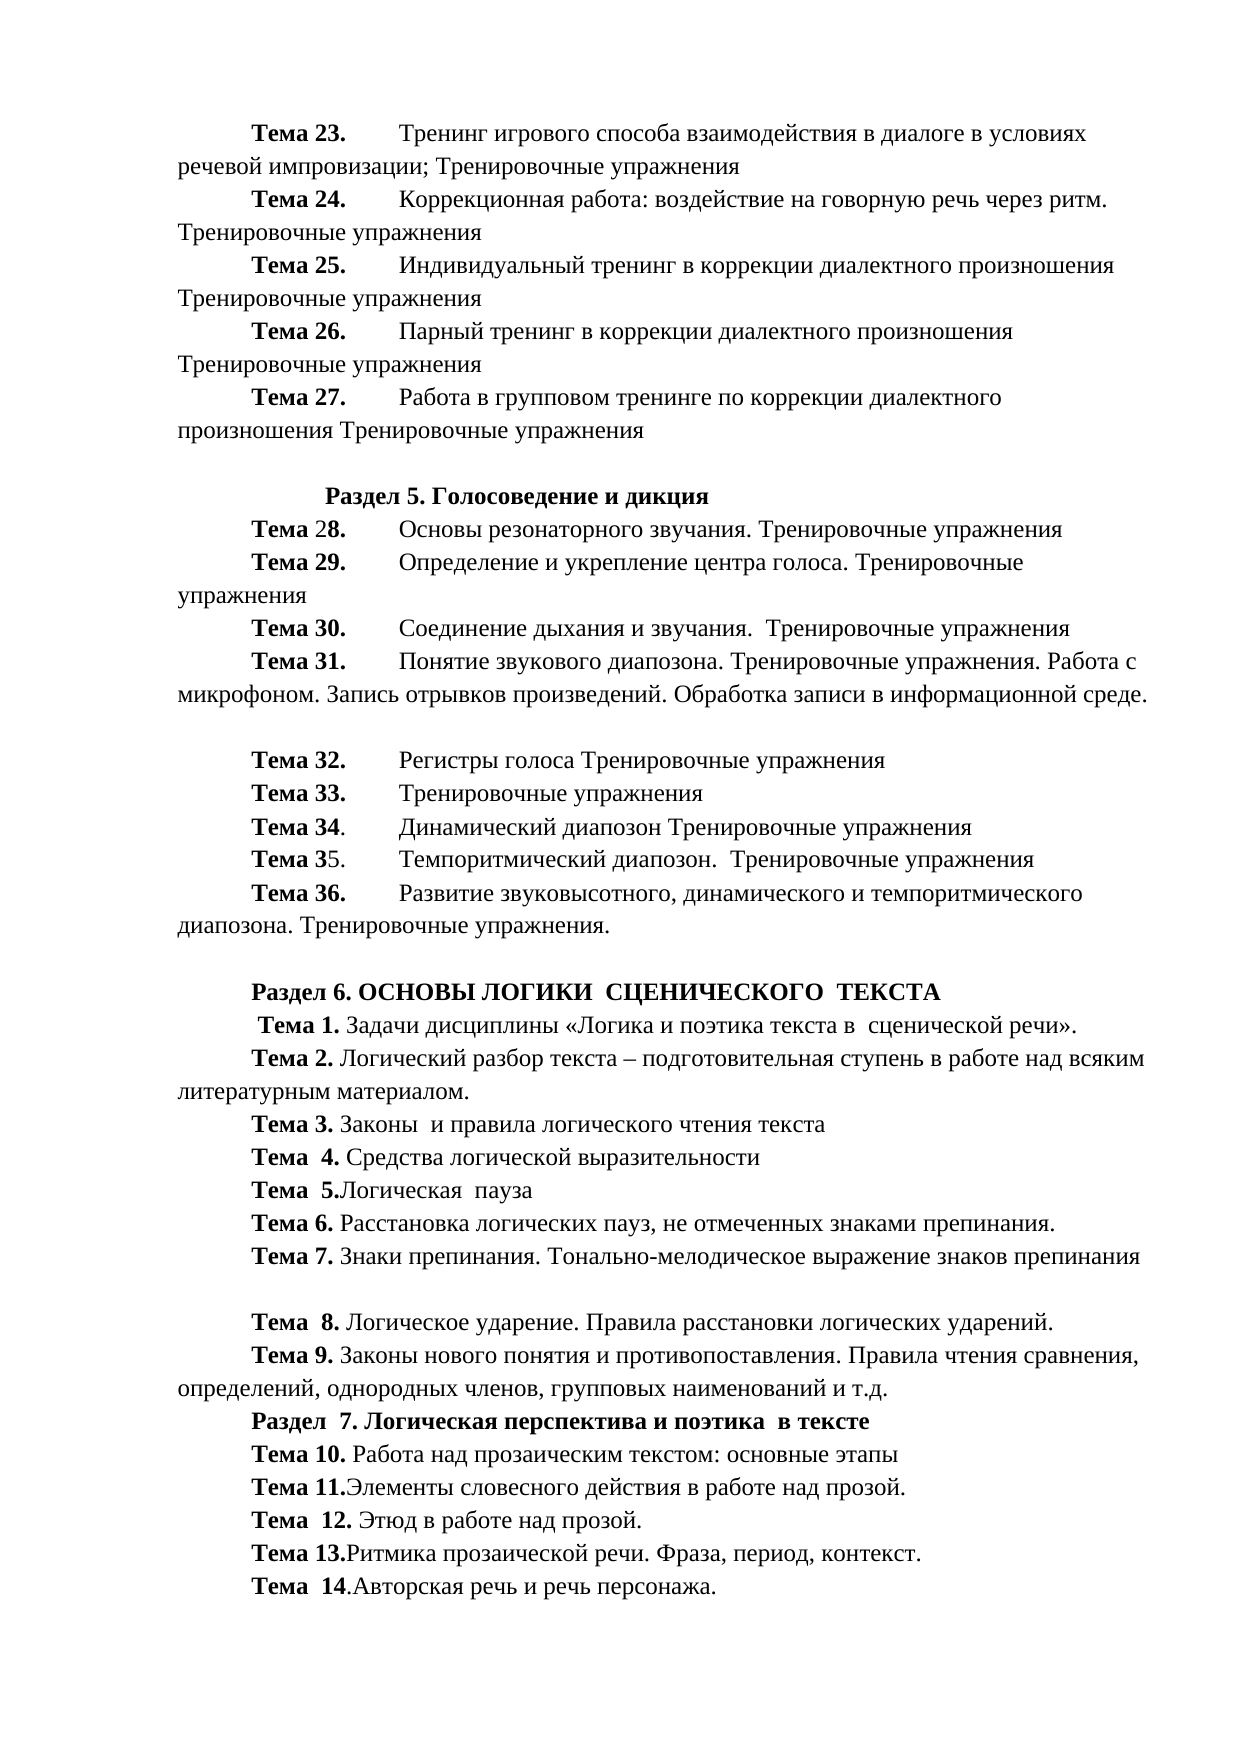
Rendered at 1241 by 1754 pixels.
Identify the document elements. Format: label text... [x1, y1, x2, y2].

text Тема 12. Этюд в работе над прозой. [177, 1505, 1152, 1534]
text Тема 8. Логическое ударение. Правила расстановки логических ударений. [177, 1307, 1152, 1336]
text Тема 34. Динамический диапозон Тренировочные упражнения [177, 812, 1152, 840]
text Тема 4. Средства логической выразительности [177, 1142, 1152, 1171]
text Тема 24. Коррекционная работа: воздействие на говорную речь через ритм. Тренировочные упражнения [177, 184, 1152, 246]
text Тема 2. Логический разбор текста – подготовительная ступень в работе над всяким литературным материалом. [177, 1043, 1152, 1104]
text Тема 35. Темпоритмический диапозон. Тренировочные упражнения [177, 844, 1152, 873]
text Тема 32. Регистры голоса Тренировочные упражнения [177, 746, 1152, 774]
text Тема 11.Элементы словесного действия в работе над прозой. [177, 1472, 1152, 1501]
text Тема 9. Законы нового понятия и противопоставления. Правила чтения сравнения, определений, однородных членов, групповых наименований и т.д. [177, 1340, 1152, 1402]
text Раздел 5. Голосоведение и дикция [177, 481, 1152, 510]
text Тема 30. Соединение дыхания и звучания. Тренировочные упражнения [177, 613, 1152, 642]
text Тема 3. Законы и правила логического чтения текста [177, 1109, 1152, 1137]
text Тема 1. Задачи дисциплины «Логика и поэтика текста в сценической речи». [177, 1010, 1152, 1038]
text Тема 23. Тренинг игрового способа взаимодействия в диалоге в условиях речевой импровизации; Тренировочные упражнения [177, 118, 1152, 180]
text Тема 14.Авторская речь и речь персонажа. [177, 1571, 1152, 1600]
text Тема 5.Логическая пауза [177, 1175, 1152, 1203]
text Тема 36. Развитие звуковысотного, динамического и темпоритмического диапозона. Тренировочные упражнения. [177, 878, 1152, 939]
text Тема 6. Расстановка логических пауз, не отмеченных знаками препинания. [177, 1208, 1152, 1237]
text Тема 25. Индивидуальный тренинг в коррекции диалектного произношения Тренировочные упражнения [177, 250, 1152, 312]
text Тема 10. Работа над прозаическим текстом: основные этапы [177, 1439, 1152, 1468]
text Раздел 6. ОСНОВЫ ЛОГИКИ СЦЕНИЧЕСКОГО ТЕКСТА [177, 977, 1152, 1005]
text Тема 33. Тренировочные упражнения [177, 778, 1152, 807]
text Тема 31. Понятие звукового диапозона. Тренировочные упражнения. Работа с микрофоном. Запись отрывков произведений. Обработка записи в информационной среде. [177, 646, 1152, 708]
text Раздел 7. Логическая перспектива и поэтика в тексте [177, 1406, 1152, 1435]
text Тема 29. Определение и укрепление центра голоса. Тренировочные упражнения [177, 547, 1152, 609]
text Тема 7. Знаки препинания. Тонально-мелодическое выражение знаков препинания [177, 1241, 1152, 1303]
text Тема 27. Работа в групповом тренинге по коррекции диалектного произношения Тренировочные упражнения [177, 382, 1152, 444]
text Тема 13.Ритмика прозаической речи. Фраза, период, контекст. [177, 1538, 1152, 1567]
text Тема 26. Парный тренинг в коррекции диалектного произношения Тренировочные упражнения [177, 316, 1152, 378]
text Тема 28. Основы резонаторного звучания. Тренировочные упражнения [177, 514, 1152, 543]
